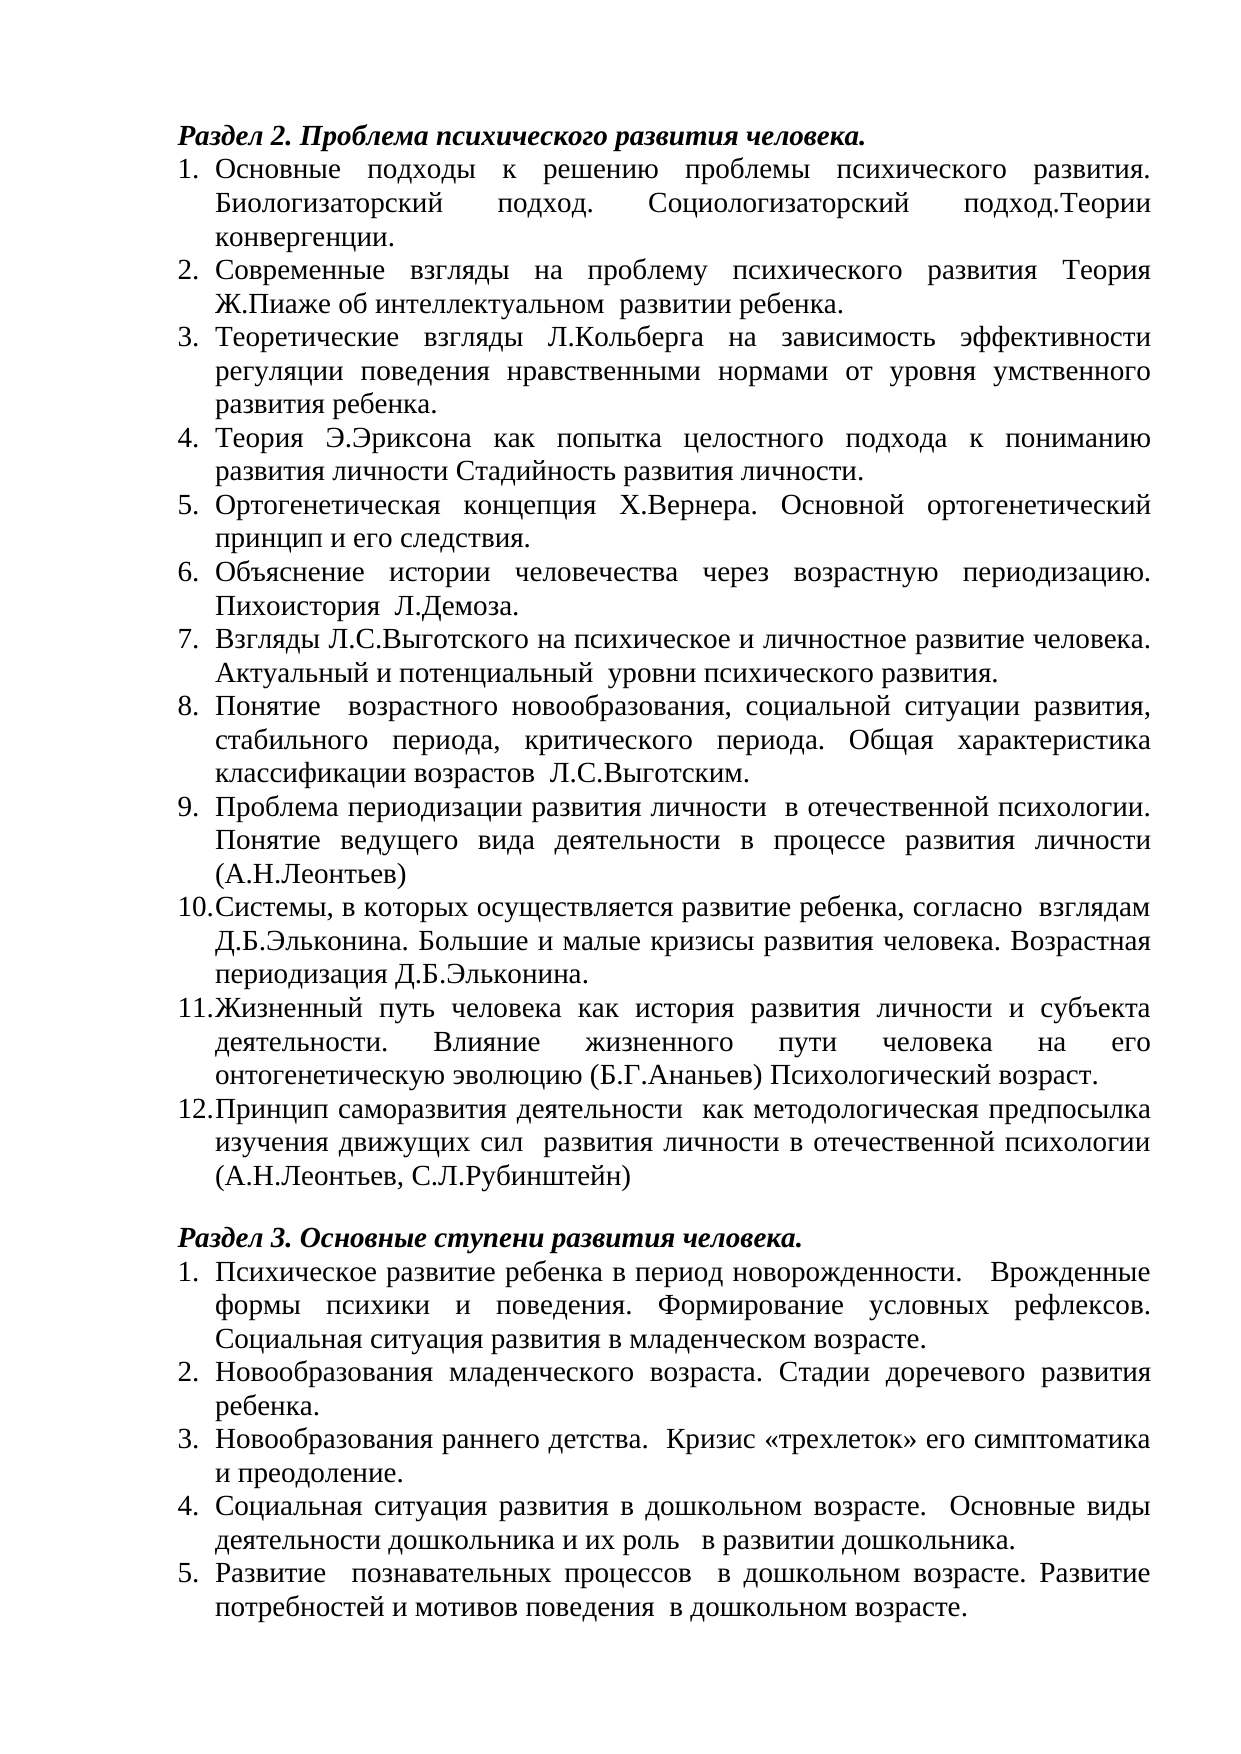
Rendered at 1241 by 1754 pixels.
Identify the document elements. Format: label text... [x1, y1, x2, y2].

list Системы, в которых осуществляется развитие ребенка, согласно взглядам Д.Б.Эльконина. Большие и малые кризисы развития человека. Возрастная периодизация Д.Б.Эльконина. [177, 889, 1152, 990]
list Понятие возрастного новообразования, социальной ситуации развития, стабильного периода, критического периода. Общая характеристика классификации возрастов Л.С.Выготским. [177, 688, 1152, 789]
list Проблема периодизации развития личности в отечественной психологии. Понятие ведущего вида деятельности в процессе развития личности (А.Н.Леонтьев) [177, 789, 1152, 889]
list Жизненный путь человека как история развития личности и субъекта деятельности. Влияние жизненного пути человека на его онтогенетическую эволюцию (Б.Г.Ананьев) Психологический возраст. [177, 990, 1152, 1091]
list Теория Э.Эриксона как попытка целостного подхода к пониманию развития личности Стадийность развития личности. [177, 420, 1152, 487]
list Психическое развитие ребенка в период новорожденности. Врожденные формы психики и поведения. Формирование условных рефлексов. Социальная ситуация развития в младенческом возрасте. [177, 1254, 1152, 1354]
list Взгляды Л.С.Выготского на психическое и личностное развитие человека. Актуальный и потенциальный уровни психического развития. [177, 621, 1152, 688]
list Теоретические взгляды Л.Кольберга на зависимость эффективности регуляции поведения нравственными нормами от уровня умственного развития ребенка. [177, 319, 1152, 420]
text Раздел 3. Основные ступени развития человека. [177, 1220, 1152, 1254]
list Социальная ситуация развития в дошкольном возрасте. Основные виды деятельности дошкольника и их роль в развитии дошкольника. [177, 1488, 1152, 1556]
list Новообразования раннего детства. Кризис «трехлеток» его симптоматика и преодоление. [177, 1421, 1152, 1488]
list Принцип саморазвития деятельности как методологическая предпосылка изучения движущих сил развития личности в отечественной психологии (А.Н.Леонтьев, С.Л.Рубинштейн) [177, 1091, 1152, 1191]
list Объяснение истории человечества через возрастную периодизацию. Пихоистория Л.Демоза. [177, 554, 1152, 621]
list Новообразования младенческого возраста. Стадии доречевого развития ребенка. [177, 1354, 1152, 1421]
text Раздел 2. Проблема психического развития человека. [177, 118, 1152, 152]
list Развитие познавательных процессов в дошкольном возрасте. Развитие потребностей и мотивов поведения в дошкольном возрасте. [177, 1556, 1152, 1623]
list Основные подходы к решению проблемы психического развития. Биологизаторский подход. Социологизаторский подход.Теории конвергенции. [177, 152, 1152, 252]
list Ортогенетическая концепция Х.Вернера. Основной ортогенетический принцип и его следствия. [177, 487, 1152, 554]
list Современные взгляды на проблему психического развития Теория Ж.Пиаже об интеллектуальном развитии ребенка. [177, 252, 1152, 319]
